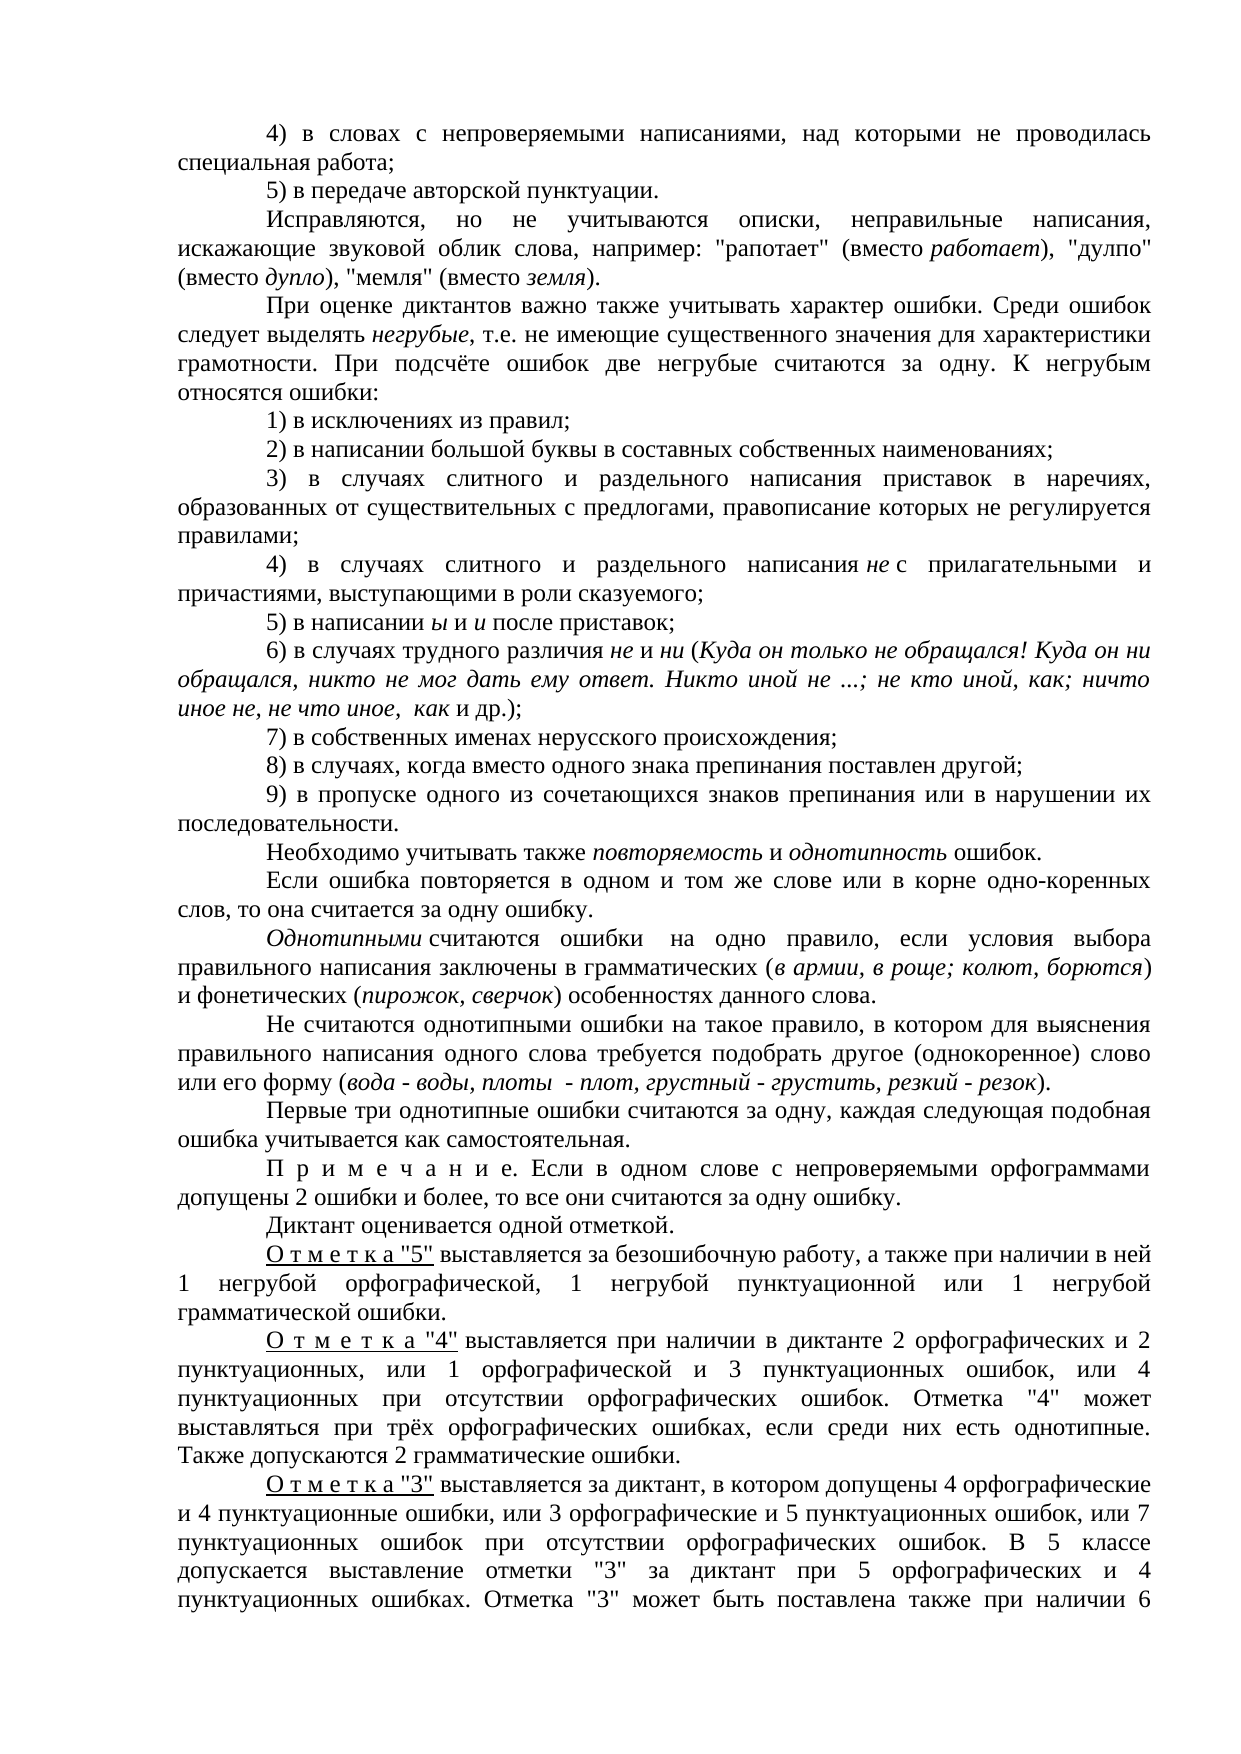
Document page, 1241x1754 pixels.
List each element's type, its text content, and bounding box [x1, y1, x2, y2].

text Если ошибка повторяется в одном и том же слове или в корне одно-коренных слов, то она считается за одну ошибку. [177, 866, 1152, 923]
text 3) в случаях слитного и раздельного написания приставок в наречиях, образованных от существительных с предлогами, правописание которых не регулируется правилами; [177, 463, 1152, 549]
text Диктант оценивается одной отметкой. [177, 1211, 1152, 1239]
text 7) в собственных именах нерусского происхождения; [177, 722, 1152, 751]
text 1) в исключениях из правил; [177, 406, 1152, 434]
text Необходимо учитывать также повторяемость и однотипность ошибок. [177, 837, 1152, 866]
text 5) в написании ы и и после приставок; [177, 607, 1152, 636]
text 8) в случаях, когда вместо одного знака препинания поставлен другой; [177, 751, 1152, 779]
text 5) в передаче авторской пунктуации. [177, 176, 1152, 204]
text 6) в случаях трудного различия не и ни (Куда он только не обращался! Куда он ни обращался, никто не мог дать ему ответ. Никто иной не ...; не кто иной, как; ничто иное не, не что иное, как и др.); [177, 636, 1152, 722]
text О т м е т к а "4" выставляется при наличии в диктанте 2 орфографических и 2 пунктуационных, или 1 орфографической и 3 пунктуационных ошибок, или 4 пунктуационных при отсутствии орфографических ошибок. Отметка "4" может выставляться при трёх орфографических ошибках, если среди них есть однотипные. Также допускаются 2 грамматические ошибки. [177, 1326, 1152, 1469]
text При оценке диктантов важно также учитывать характер ошибки. Среди ошибок следует выделять негрубые, т.е. не имеющие существенного значения для характеристики грамотности. При подсчёте ошибок две негрубые считаются за одну. К негрубым относятся ошибки: [177, 291, 1152, 406]
text 4) в случаях слитного и раздельного написания не с прилагательными и причастиями, выступающими в роли сказуемого; [177, 549, 1152, 607]
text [177, 1469, 1152, 1613]
text О т м е т к а "5" выставляется за безошибочную работу, а также при наличии в ней 1 негрубой орфографической, 1 негрубой пунктуационной или 1 негрубой грамматической ошибки. [177, 1239, 1152, 1326]
text Однотипными считаются ошибки на одно правило, если условия выбора правильного написания заключены в грамматических (в армии, в роще; колют, борются) и фонетических (пирожок, сверчок) особенностях данного слова. [177, 923, 1152, 1009]
text Первые три однотипные ошибки считаются за одну, каждая следующая подобная ошибка учитывается как самостоятельная. [177, 1096, 1152, 1153]
text 4) в словах с непроверяемыми написаниями, над которыми не проводилась специальная работа; [177, 118, 1152, 176]
text 9) в пропуске одного из сочетающихся знаков препинания или в нарушении их последовательности. [177, 779, 1152, 837]
text 2) в написании большой буквы в составных собственных наименованиях; [177, 434, 1152, 463]
text Исправляются, но не учитываются описки, неправильные написания, искажающие звуковой облик слова, например: "рапотает" (вместо работает), "дулпо" (вместо дупло), "мемля" (вместо земля). [177, 204, 1152, 291]
text Не считаются однотипными ошибки на такое правило, в котором для выяснения правильного написания одного слова требуется подобрать другое (однокоренное) слово или его форму (вода - воды, плоты - плот, грустный - грустить, резкий - резок). [177, 1009, 1152, 1096]
text П р и м е ч а н и е. Если в одном слове с непроверяемыми орфограммами допущены 2 ошибки и более, то все они считаются за одну ошибку. [177, 1153, 1152, 1211]
